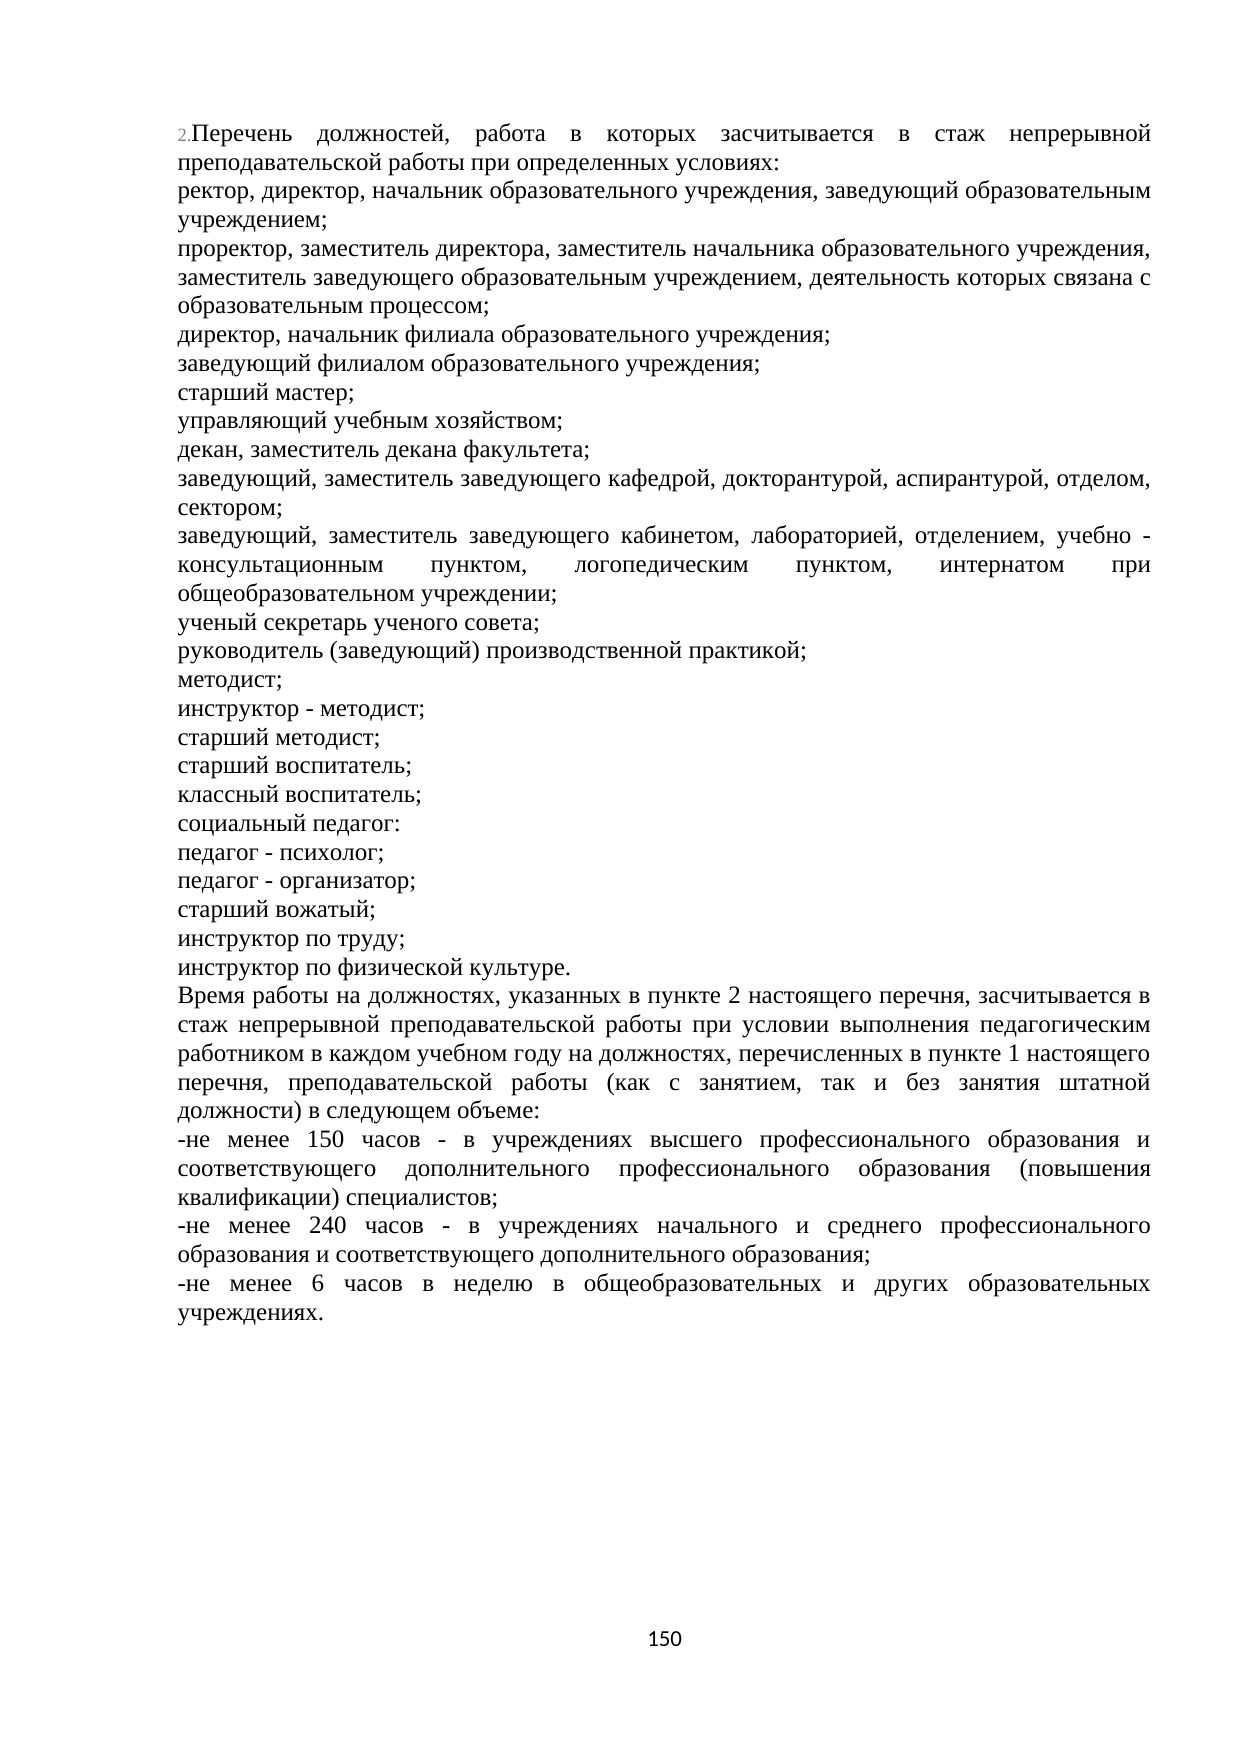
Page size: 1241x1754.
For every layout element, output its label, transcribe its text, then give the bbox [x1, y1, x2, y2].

text декан, заместитель декана факультета; [177, 434, 1152, 463]
text старший мастер; [177, 377, 1152, 406]
text -не менее 240 часов - в учреждениях начального и среднего профессионального образования и соответствующего дополнительного образования; [177, 1211, 1152, 1268]
text педагог - организатор; [177, 866, 1152, 894]
text инструктор по труду; [177, 923, 1152, 952]
text старший воспитатель; [177, 751, 1152, 779]
text руководитель (заведующий) производственной практикой; [177, 636, 1152, 664]
text заведующий, заместитель заведующего кафедрой, докторантурой, аспирантурой, отделом, сектором; [177, 463, 1152, 521]
text ученый секретарь ученого совета; [177, 607, 1152, 636]
text старший методист; [177, 722, 1152, 751]
text 2.Перечень должностей, работа в которых засчитывается в стаж непрерывной преподавательской работы при определенных условиях: [177, 118, 1152, 176]
text -не менее 150 часов - в учреждениях высшего профессионального образования и соответствующего дополнительного профессионального образования (повышения квалификации) специалистов; [177, 1124, 1152, 1211]
text старший вожатый; [177, 894, 1152, 923]
text инструктор по физической культуре. [177, 952, 1152, 981]
text -не менее 6 часов в неделю в общеобразовательных и других образовательных учреждениях. [177, 1268, 1152, 1326]
text педагог - психолог; [177, 837, 1152, 866]
text заведующий, заместитель заведующего кабинетом, лабораторией, отделением, учебно - консультационным пунктом, логопедическим пунктом, интернатом при общеобразовательном учреждении; [177, 521, 1152, 607]
text управляющий учебным хозяйством; [177, 406, 1152, 434]
text методист; [177, 664, 1152, 693]
text директор, начальник филиала образовательного учреждения; [177, 319, 1152, 348]
text социальный педагог: [177, 808, 1152, 837]
text Время работы на должностях, указанных в пункте 2 настоящего перечня, засчитывается в стаж непрерывной преподавательской работы при условии выполнения педагогическим работником в каждом учебном году на должностях, перечисленных в пункте 1 настоящего перечня, преподавательской работы (как с занятием, так и без занятия штатной должности) в следующем объеме: [177, 981, 1152, 1124]
text инструктор - методист; [177, 693, 1152, 722]
text проректор, заместитель директора, заместитель начальника образовательного учреждения, заместитель заведующего образовательным учреждением, деятельность которых связана с образовательным процессом; [177, 233, 1152, 319]
text заведующий филиалом образовательного учреждения; [177, 348, 1152, 377]
text ректор, директор, начальник образовательного учреждения, заведующий образовательным учреждением; [177, 176, 1152, 233]
text классный воспитатель; [177, 779, 1152, 808]
